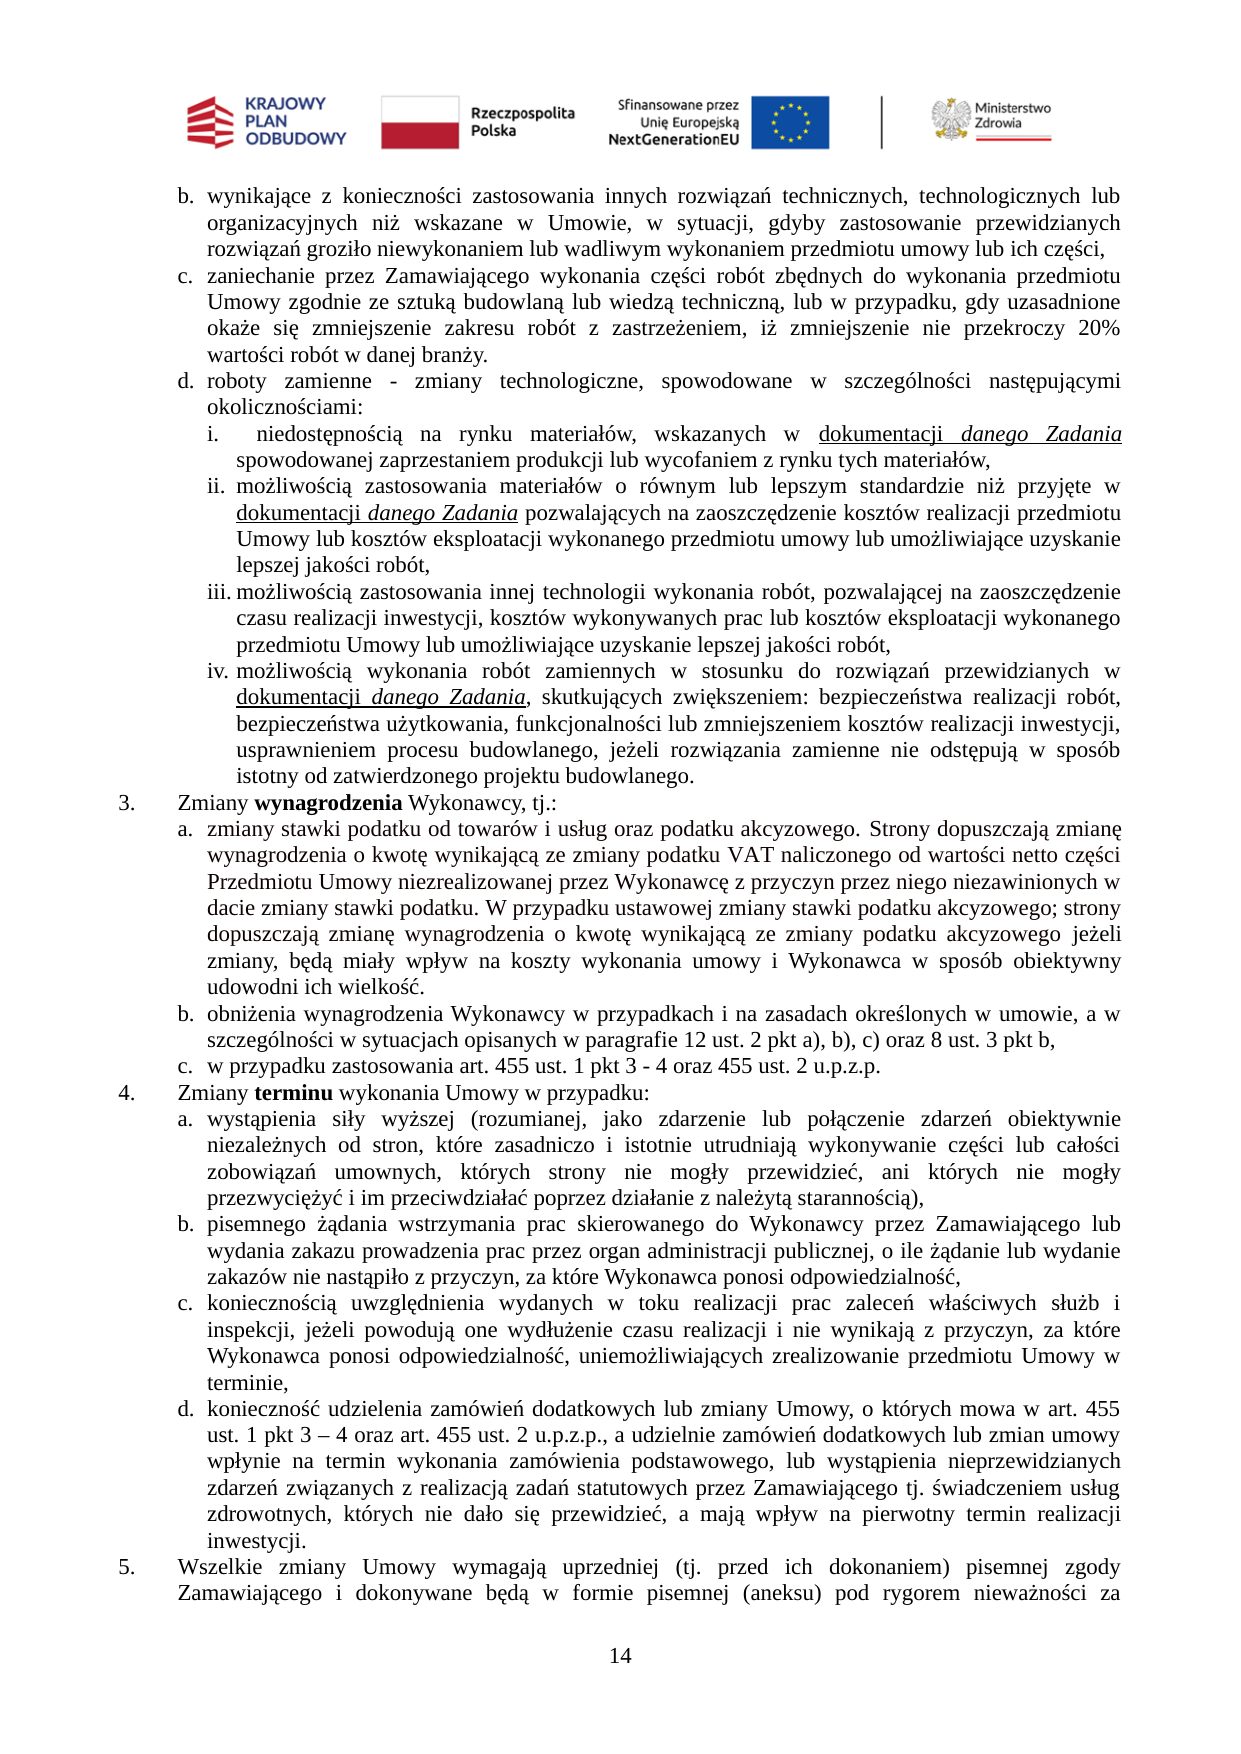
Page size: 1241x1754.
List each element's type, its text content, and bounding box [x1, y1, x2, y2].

list zaniechanie przez Zamawiającego wykonania części robót zbędnych do wykonania przedmiotu Umowy zgodnie ze sztuką budowlaną lub wiedzą techniczną, lub w przypadku, gdy uzasadnione okaże się zmniejszenie zakresu robót z zastrzeżeniem, iż zmniejszenie nie przekroczy 20% wartości robót w danej branży. [177, 262, 1122, 367]
list wynikające z konieczności zastosowania innych rozwiązań technicznych, technologicznych lub organizacyjnych niż wskazane w Umowie, w sytuacji, gdyby zastosowanie przewidzianych rozwiązań groziło niewykonaniem lub wadliwym wykonaniem przedmiotu umowy lub ich części, [177, 183, 1122, 262]
list pisemnego żądania wstrzymania prac skierowanego do Wykonawcy przez Zamawiającego lub wydania zakazu prowadzenia prac przez organ administracji publicznej, o ile żądanie lub wydanie zakazów nie nastąpiło z przyczyn, za które Wykonawca ponosi odpowiedzialność, [177, 1210, 1122, 1289]
list możliwością wykonania robót zamiennych w stosunku do rozwiązań przewidzianych w dokumentacji danego Zadania, skutkujących zwiększeniem: bezpieczeństwa realizacji robót, bezpieczeństwa użytkowania, funkcjonalności lub zmniejszeniem kosztów realizacji inwestycji, usprawnieniem procesu budowlanego, jeżeli rozwiązania zamienne nie odstępują w sposób istotny od zatwierdzonego projektu budowlanego. [207, 657, 1122, 789]
list Zmiany wynagrodzenia Wykonawcy, tj.: [118, 789, 1122, 815]
list wystąpienia siły wyższej (rozumianej, jako zdarzenie lub połączenie zdarzeń obiektywnie niezależnych od stron, które zasadniczo i istotnie utrudniają wykonywanie części lub całości zobowiązań umownych, których strony nie mogły przewidzieć, ani których nie mogły przezwyciężyć i im przeciwdziałać poprzez działanie z należytą starannością), [177, 1105, 1122, 1210]
list koniecznością uwzględnienia wydanych w toku realizacji prac zaleceń właściwych służb i inspekcji, jeżeli powodują one wydłużenie czasu realizacji i nie wynikają z przyczyn, za które Wykonawca ponosi odpowiedzialność, uniemożliwiających zrealizowanie przedmiotu Umowy w terminie, [177, 1289, 1122, 1395]
list Zmiany terminu wykonania Umowy w przypadku: [118, 1079, 1122, 1105]
list możliwością zastosowania materiałów o równym lub lepszym standardzie niż przyjęte w dokumentacji danego Zadania pozwalających na zaoszczędzenie kosztów realizacji przedmiotu Umowy lub kosztów eksploatacji wykonanego przedmiotu umowy lub umożliwiające uzyskanie lepszej jakości robót, [207, 472, 1122, 578]
list obniżenia wynagrodzenia Wykonawcy w przypadkach i na zasadach określonych w umowie, a w szczególności w sytuacjach opisanych w paragrafie 12 ust. 2 pkt a), b), c) oraz 8 ust. 3 pkt b, [177, 999, 1122, 1052]
list niedostępnością na rynku materiałów, wskazanych w dokumentacji danego Zadania spowodowanej zaprzestaniem produkcji lub wycofaniem z rynku tych materiałów, [207, 420, 1122, 472]
list w przypadku zastosowania art. 455 ust. 1 pkt 3 - 4 oraz 455 ust. 2 u.p.z.p. [177, 1052, 1122, 1079]
list roboty zamienne - zmiany technologiczne, spowodowane w szczególności następującymi okolicznościami: [177, 367, 1122, 420]
list zmiany stawki podatku od towarów i usług oraz podatku akcyzowego. Strony dopuszczają zmianę wynagrodzenia o kwotę wynikającą ze zmiany podatku VAT naliczonego od wartości netto części Przedmiotu Umowy niezrealizowanej przez Wykonawcę z przyczyn przez niego niezawinionych w dacie zmiany stawki podatku. W przypadku ustawowej zmiany stawki podatku akcyzowego; strony dopuszczają zmianę wynagrodzenia o kwotę wynikającą ze zmiany podatku akcyzowego jeżeli zmiany, będą miały wpływ na koszty wykonania umowy i Wykonawca w sposób obiektywny udowodni ich wielkość. [177, 815, 1122, 999]
picture [130, 59, 1110, 183]
list konieczność udzielenia zamówień dodatkowych lub zmiany Umowy, o których mowa w art. 455 ust. 1 pkt 3 – 4 oraz art. 455 ust. 2 u.p.z.p., a udzielnie zamówień dodatkowych lub zmian umowy wpłynie na termin wykonania zamówienia podstawowego, lub wystąpienia nieprzewidzianych zdarzeń związanych z realizacją zadań statutowych przez Zamawiającego tj. świadczeniem usług zdrowotnych, których nie dało się przewidzieć, a mają wpływ na pierwotny termin realizacji inwestycji. [177, 1395, 1122, 1553]
list możliwością zastosowania innej technologii wykonania robót, pozwalającej na zaoszczędzenie czasu realizacji inwestycji, kosztów wykonywanych prac lub kosztów eksploatacji wykonanego przedmiotu Umowy lub umożliwiające uzyskanie lepszej jakości robót, [207, 578, 1122, 657]
